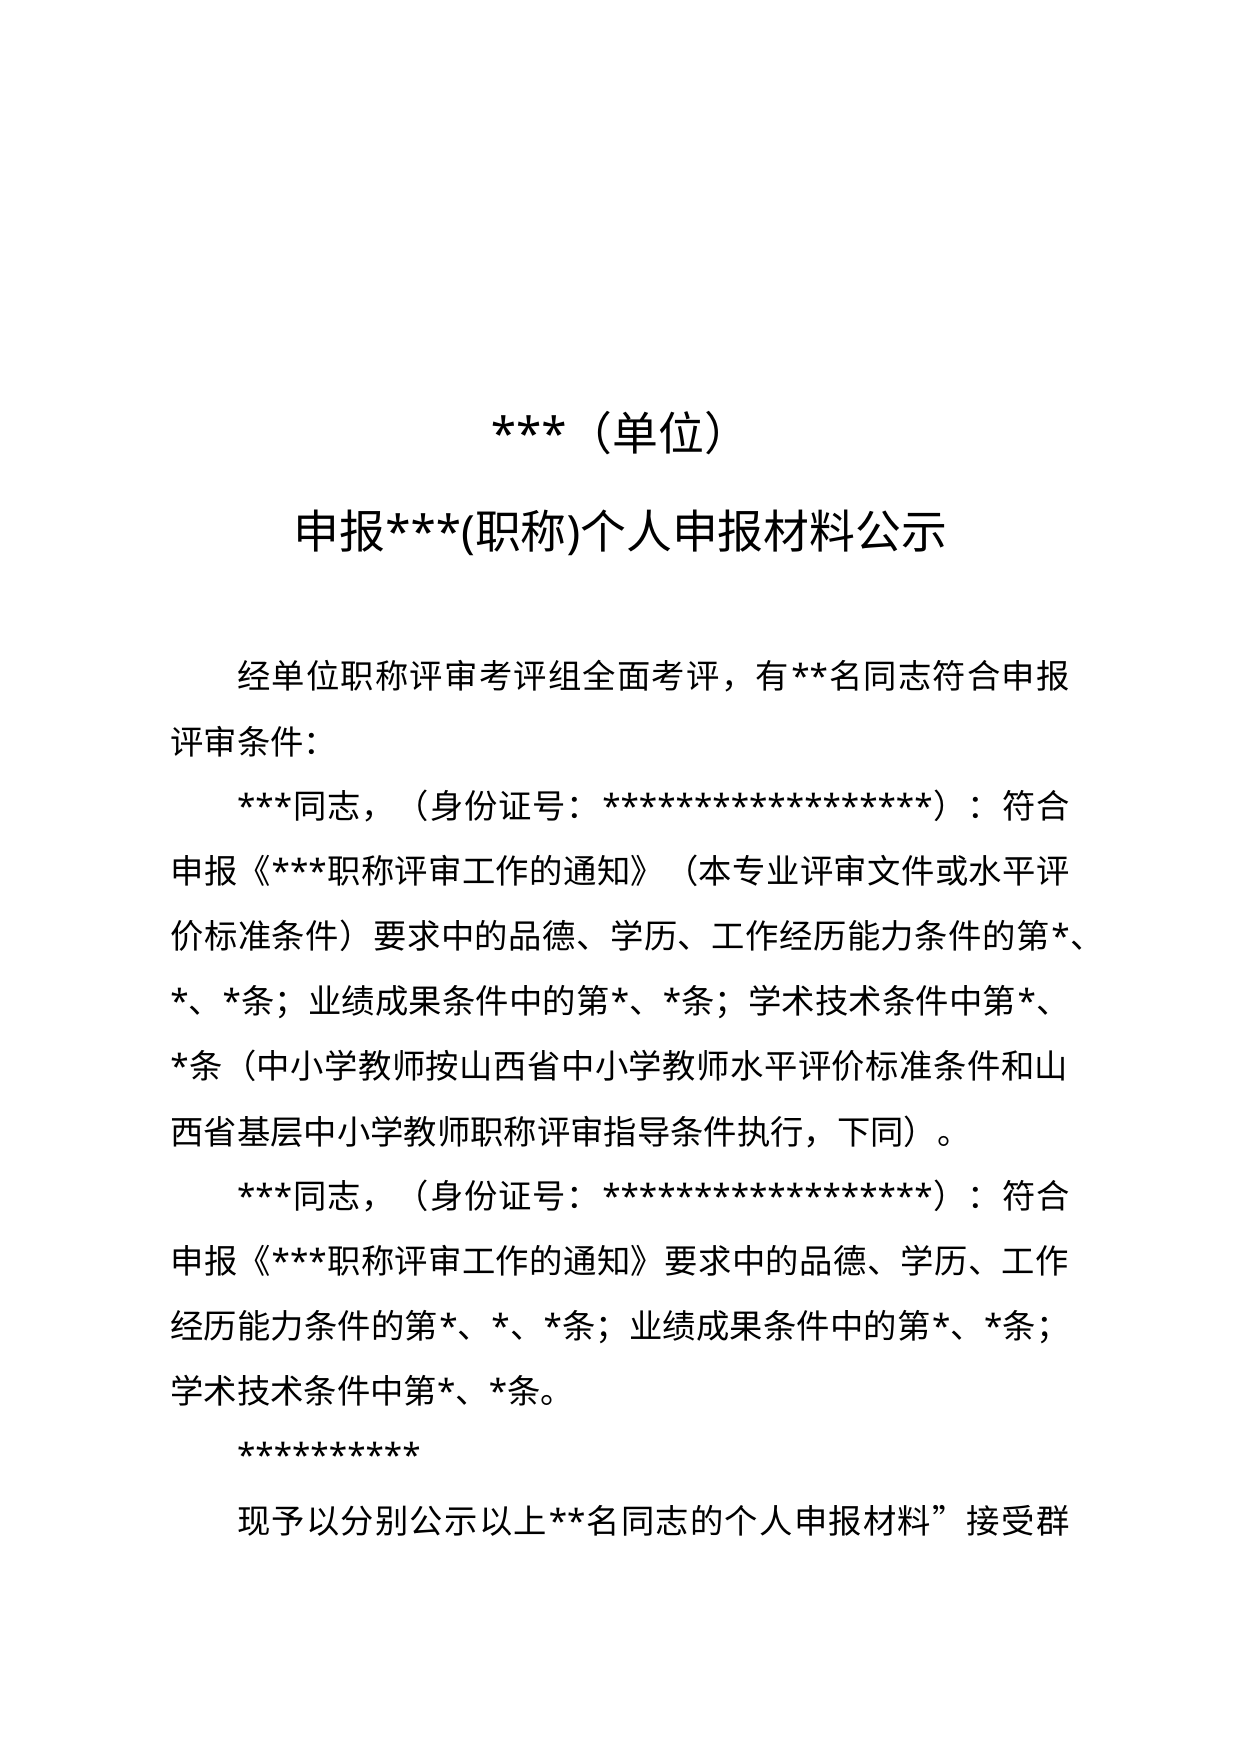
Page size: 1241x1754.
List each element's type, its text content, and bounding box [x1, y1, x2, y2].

text ********** [170, 1422, 1070, 1487]
text ***同志，（身份证号：******************）：符合申报《***职称评审工作的通知》（本专业评审文件或水平评价标准条件）要求中的品德、学历、工作经历能力条件的第*、*、*条；业绩成果条件中的第*、*条；学术技术条件中第*、*条（中小学教师按山西省中小学教师水平评价标准条件和山西省基层中小学教师职称评审指导条件执行，下同）。 [170, 772, 1070, 1162]
text 经单位职称评审考评组全面考评，有**名同志符合申报评审条件： [170, 642, 1070, 772]
text ***同志，（身份证号：******************）：符合申报《***职称评审工作的通知》要求中的品德、学历、工作经历能力条件的第*、*、*条；业绩成果条件中的第*、*条；学术技术条件中第*、*条。 [170, 1162, 1070, 1422]
text ***（单位） [170, 382, 1070, 479]
text 申报***(职称)个人申报材料公示 [170, 479, 1070, 577]
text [170, 1487, 1070, 1552]
